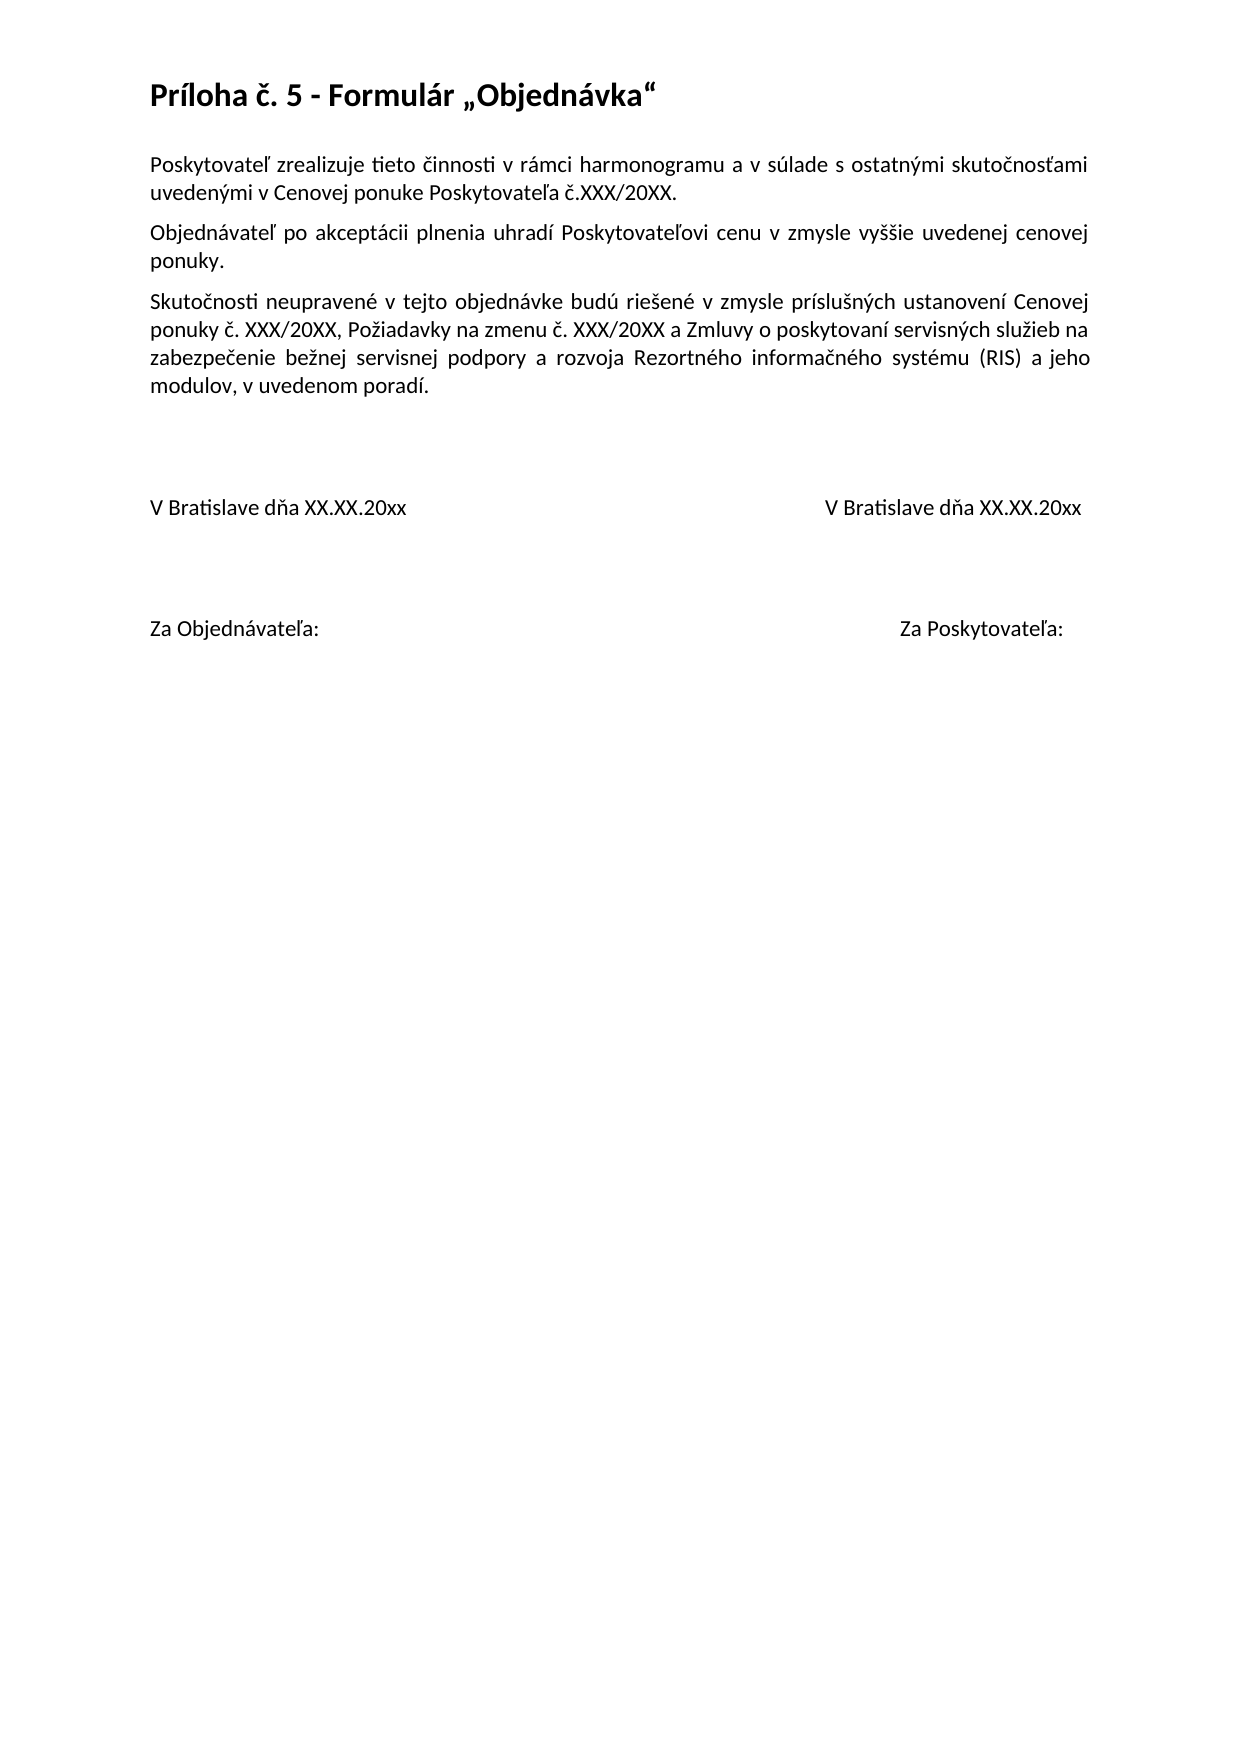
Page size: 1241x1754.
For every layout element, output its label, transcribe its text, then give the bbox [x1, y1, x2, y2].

text Objednávateľ po akceptácii plnenia uhradí Poskytovateľovi cenu v zmysle vyššie uvedenej cenovej ponuky. [150, 218, 1090, 274]
text Skutočnosti neupravené v tejto objednávke budú riešené v zmysle príslušných ustanovení Cenovej ponuky č. XXX/20XX, Požiadavky na zmenu č. XXX/20XX a Zmluvy o poskytovaní servisných služieb na zabezpečenie bežnej servisnej podpory a rozvoja Rezortného informačného systému (RIS) a jeho modulov, v uvedenom poradí. [150, 287, 1090, 399]
text V Bratislave dňa XX.XX.20xx V Bratislave dňa XX.XX.20xx [150, 493, 1090, 521]
text Za Objednávateľa: Za Poskytovateľa: [150, 614, 1090, 642]
text Poskytovateľ zrealizuje tieto činnosti v rámci harmonogramu a v súlade s ostatnými skutočnosťami uvedenými v Cenovej ponuke Poskytovateľa č.XXX/20XX. [150, 150, 1090, 206]
